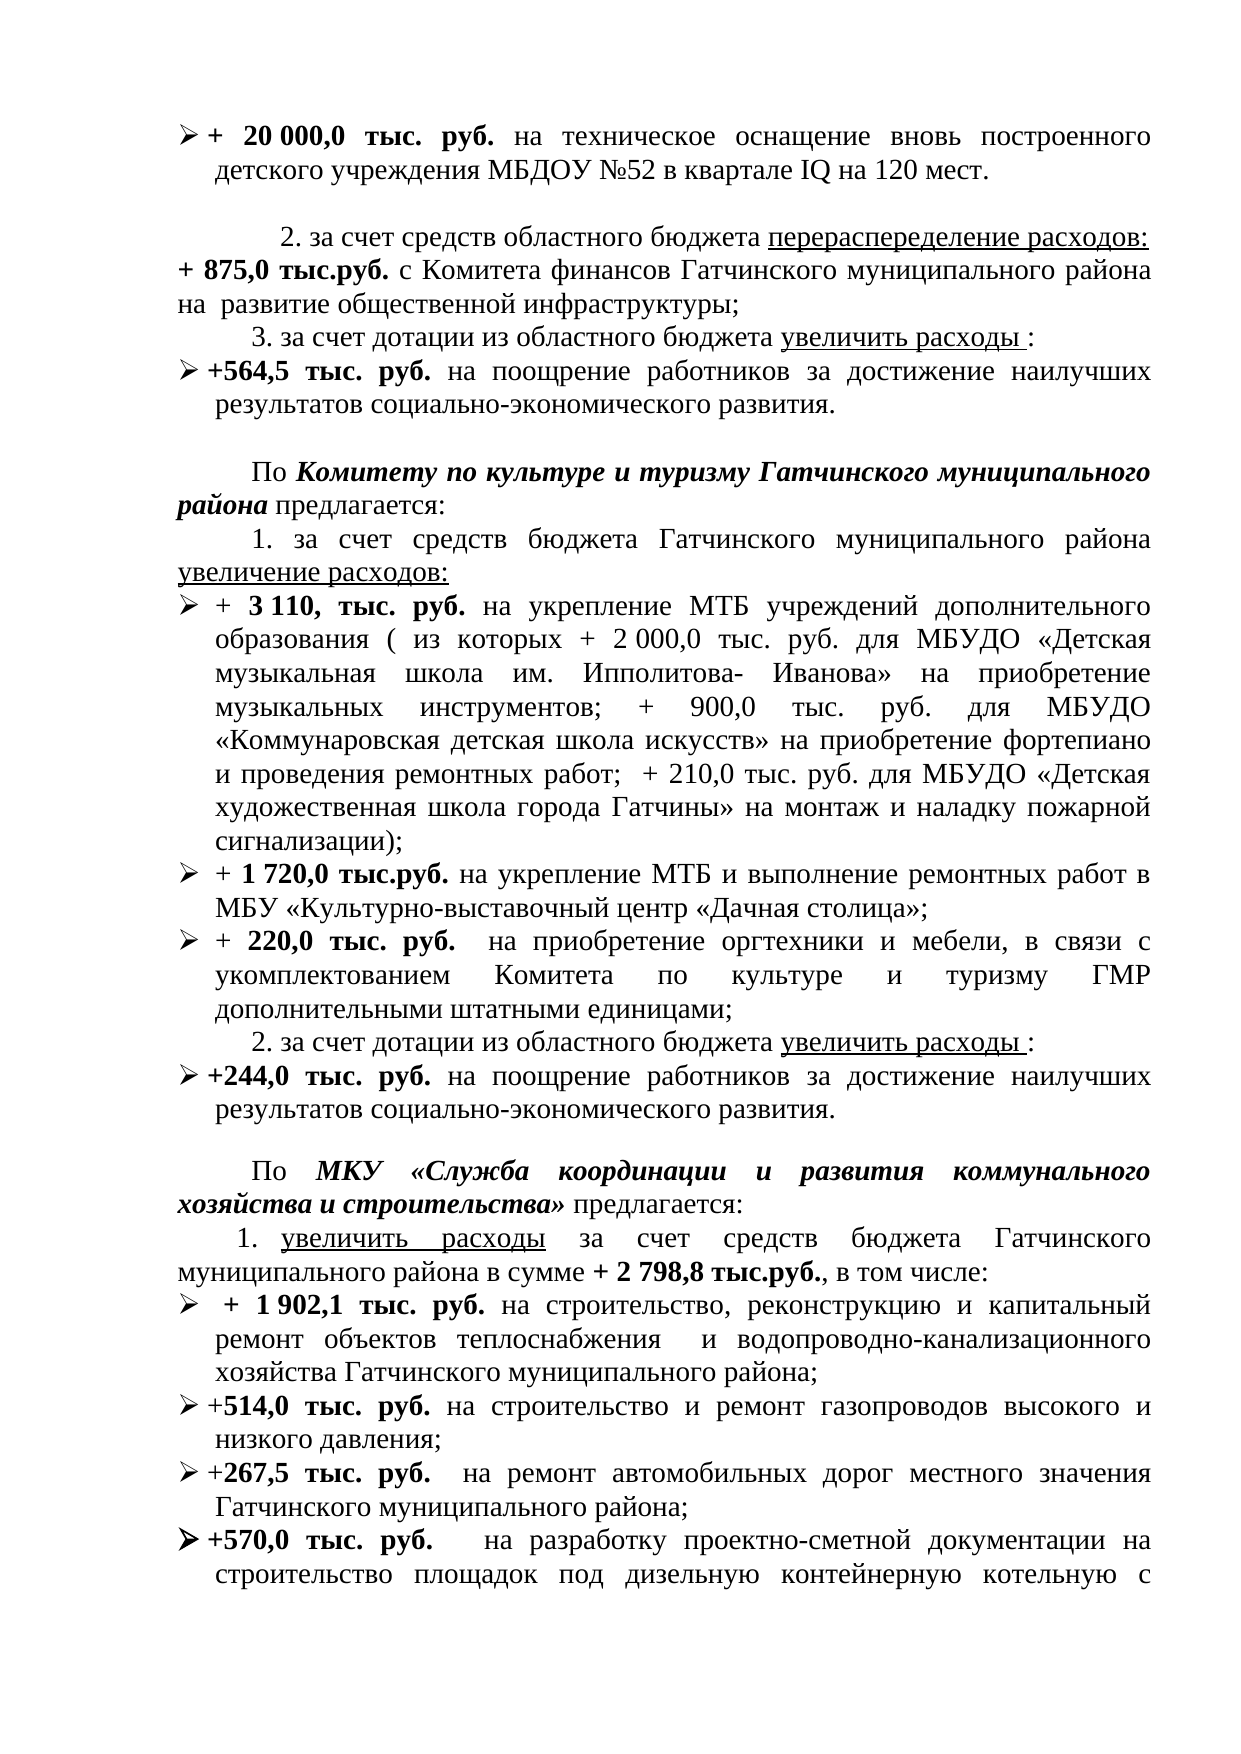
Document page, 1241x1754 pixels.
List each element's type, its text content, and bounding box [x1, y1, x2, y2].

text 2. за счет дотации из областного бюджета увеличить расходы : [177, 1024, 1152, 1058]
text 3. за счет дотации из областного бюджета увеличить расходы : [177, 319, 1152, 353]
list + 1 720,0 тыс.руб. на укрепление МТБ и выполнение ремонтных работ в МБУ «Культурно-выставочный центр «Дачная столица»; [177, 856, 1152, 923]
text + 875,0 тыс.руб. с Комитета финансов Гатчинского муниципального района на развитие общественной инфраструктуры; [177, 252, 1152, 319]
list +564,5 тыс. руб. на поощрение работников за достижение наилучших результатов социально-экономического развития. [177, 353, 1152, 420]
text 1. за счет средств бюджета Гатчинского муниципального района увеличение расходов: [177, 521, 1152, 588]
text 2. за счет средств областного бюджета перераспеределение расходов: [177, 219, 1152, 252]
list +514,0 тыс. руб. на строительство и ремонт газопроводов высокого и низкого давления; [177, 1388, 1152, 1455]
list +267,5 тыс. руб. на ремонт автомобильных дорог местного значения Гатчинского муниципального района; [177, 1455, 1152, 1522]
list + 1 902,1 тыс. руб. на строительство, реконструкцию и капитальный ремонт объектов теплоснабжения и водопроводно-канализационного хозяйства Гатчинского муниципального района; [177, 1287, 1152, 1388]
list +244,0 тыс. руб. на поощрение работников за достижение наилучших результатов социально-экономического развития. [177, 1058, 1152, 1125]
list + 3 110, тыс. руб. на укрепление МТБ учреждений дополнительного образования ( из которых + 2 000,0 тыс. руб. для МБУДО «Детская музыкальная школа им. Ипполитова- Иванова» на приобретение музыкальных инструментов; + 900,0 тыс. руб. для МБУДО «Коммунаровская детская школа искусств» на приобретение фортепиано и проведения ремонтных работ; + 210,0 тыс. руб. для МБУДО «Детская художественная школа города Гатчины» на монтаж и наладку пожарной сигнализации); [177, 588, 1152, 856]
text По Комитету по культуре и туризму Гатчинского муниципального района предлагается: [177, 454, 1152, 521]
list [177, 1522, 1152, 1589]
list + 20 000,0 тыс. руб. на техническое оснащение вновь построенного детского учреждения МБДОУ №52 в квартале IQ на 120 мест. [177, 118, 1152, 185]
list + 220,0 тыс. руб. на приобретение оргтехники и мебели, в связи с укомплектованием Комитета по культуре и туризму ГМР дополнительными штатными единицами; [177, 923, 1152, 1024]
text По МКУ «Служба координации и развития коммунального хозяйства и строительства» предлагается: [177, 1153, 1152, 1220]
list увеличить расходы за счет средств бюджета Гатчинского муниципального района в сумме + 2 798,8 тыс.руб., в том числе: [177, 1220, 1152, 1287]
